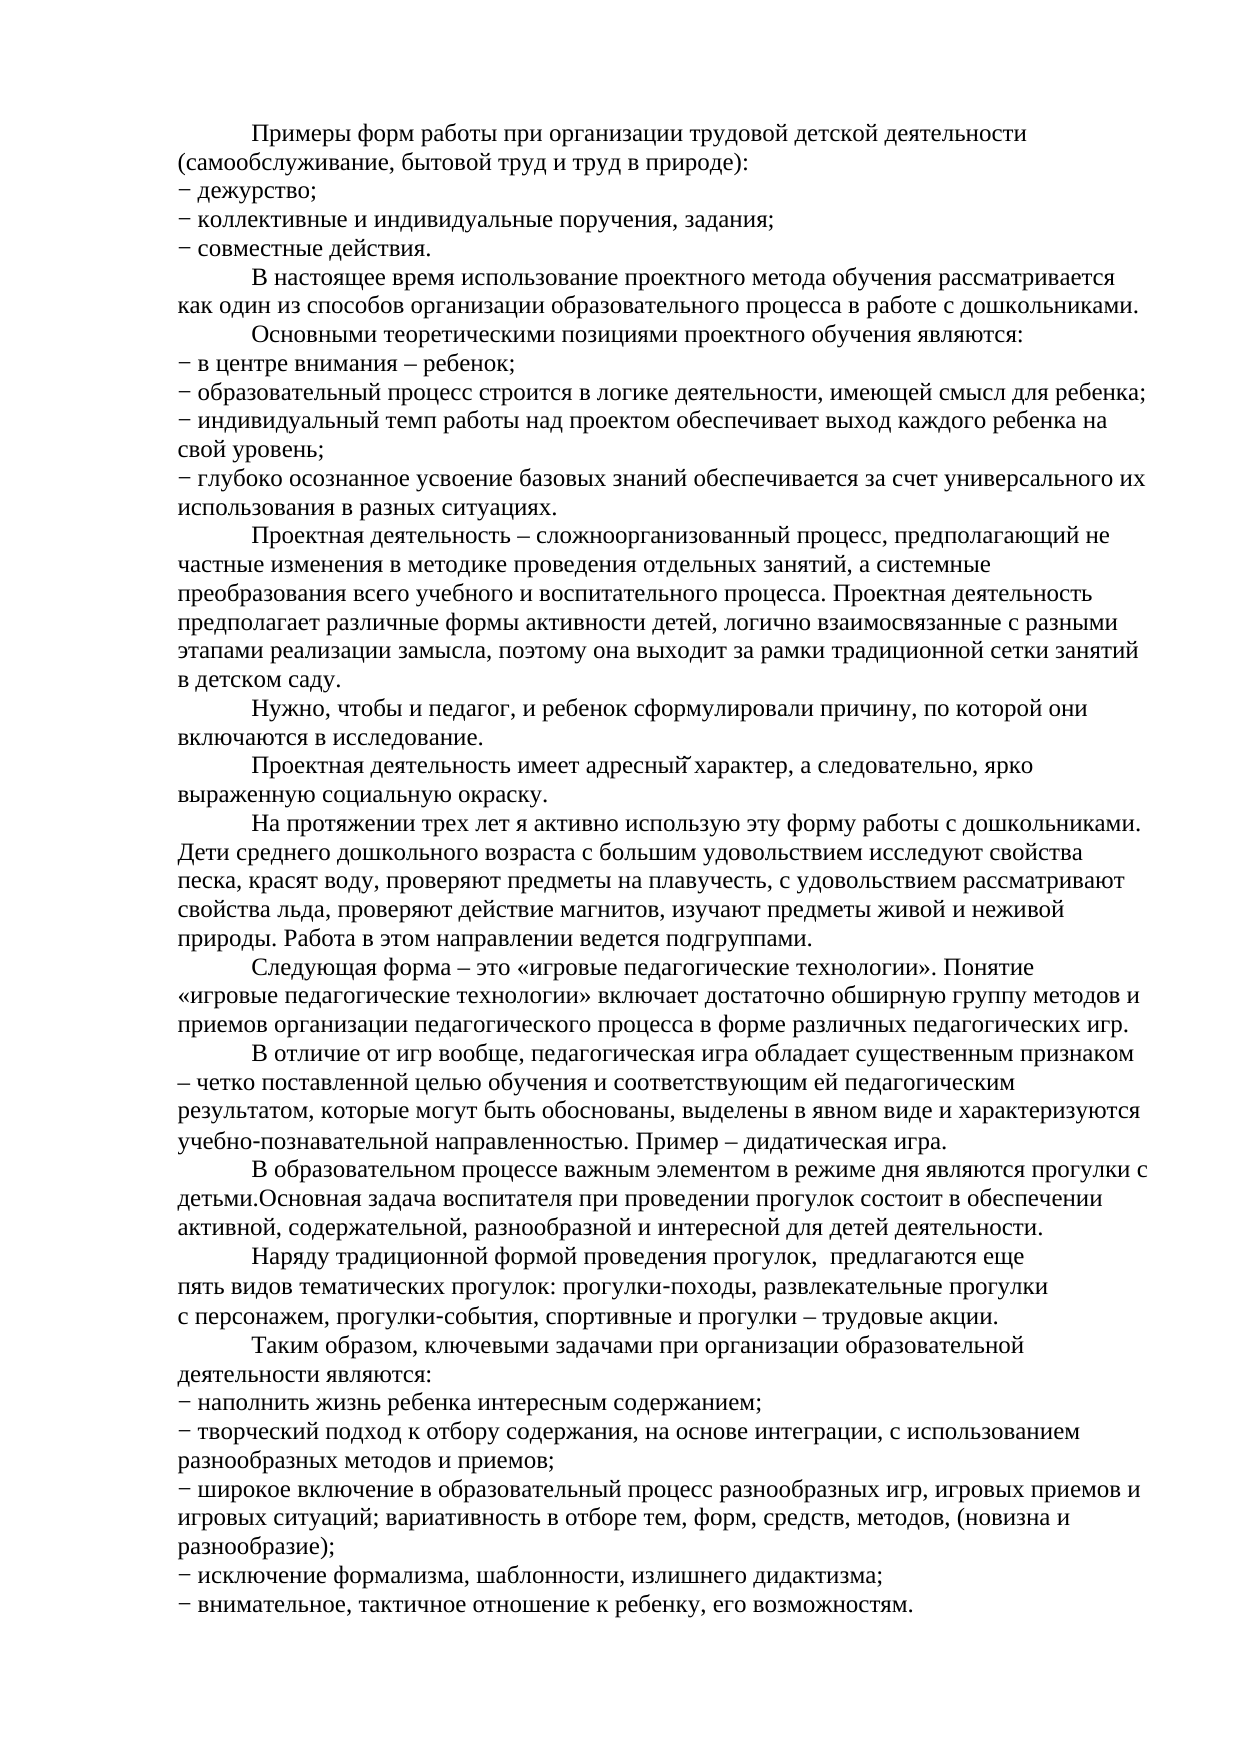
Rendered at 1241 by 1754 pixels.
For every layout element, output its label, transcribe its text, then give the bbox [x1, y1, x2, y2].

text Проектная деятельность – сложноорганизованный процесс, предполагающий не частные изменения в методике проведения отдельных занятий, а системные преобразования всего учебного и воспитательного процесса. Проектная деятельность предполагает различные формы активности детей, логично взаимосвязанные с разными этапами реализации замысла, поэтому она выходит за рамки традиционной сетки занятий в детском саду. [177, 521, 1152, 693]
text Таким образом, ключевыми задачами при организации образовательной деятельности являются: [177, 1330, 1152, 1387]
text Нужно, чтобы и педагог, и ребенок сформулировали причину, по которой они включаются в исследование. [177, 693, 1152, 751]
text − совместные действия. [177, 233, 1152, 262]
text − наполнить жизнь ребенка интересным содержанием; [177, 1387, 1152, 1416]
text Наряду традиционной формой проведения прогулок, предлагаются еще [177, 1241, 1152, 1269]
text В отличие от игр вообще, педагогическая игра обладает существенным признаком – четко поставленной целью обучения и соответствующим ей педагогическим результатом, которые могут быть обоснованы, выделены в явном виде и характеризуются учебно‐познавательной направленностью. Пример – дидатическая игра. [177, 1038, 1152, 1154]
text На протяжении трех лет я активно использую эту форму работы с дошкольниками. [177, 808, 1152, 837]
text − в центре внимания – ребенок; [177, 348, 1152, 377]
text (самообслуживание, бытовой труд и труд в природе): [177, 147, 1152, 176]
text Примеры форм работы при организации трудовой детской деятельности [177, 118, 1152, 147]
text − образовательный процесс строится в логике деятельности, имеющей смысл для ребенка; [177, 377, 1152, 406]
text − внимательное, тактичное отношение к ребенку, его возможностям. [177, 1589, 1152, 1617]
text − дежурство; [177, 176, 1152, 204]
text − коллективные и индивидуальные поручения, задания; [177, 204, 1152, 233]
text − глубоко осознанное усвоение базовых знаний обеспечивается за счет универсального их использования в разных ситуациях. [177, 463, 1152, 521]
text Следующая форма – это «игровые педагогические технологии». Понятие [177, 952, 1152, 981]
text пять видов тематических прогулок: прогулки‐походы, развлекательные прогулки [177, 1269, 1152, 1300]
text «игровые педагогические технологии» включает достаточно обширную группу методов и приемов организации педагогического процесса в форме различных педагогических игр. [177, 981, 1152, 1038]
text − широкое включение в образовательный процесс разнообразных игр, игровых приемов и игровых ситуаций; вариативность в отборе тем, форм, средств, методов, (новизна и разнообразие); [177, 1474, 1152, 1560]
text В настоящее время использование проектного метода обучения рассматривается как один из способов организации образовательного процесса в работе с дошкольниками. [177, 262, 1152, 319]
text В образовательном процессе важным элементом в режиме дня являются прогулки с детьми.Основная задача воспитателя при проведении прогулок состоит в обеспечении активной, содержательной, разнообразной и интересной для детей деятельности. [177, 1154, 1152, 1241]
text с персонажем, прогулки‐события, спортивные и прогулки – трудовые акции. [177, 1300, 1152, 1330]
text − исключение формализма, шаблонности, излишнего дидактизма; [177, 1560, 1152, 1589]
text − индивидуальный темп работы над проектом обеспечивает выход каждого ребенка на свой уровень; [177, 406, 1152, 463]
text Дети среднего дошкольного возраста с большим удовольствием исследуют свойства песка, красят воду, проверяют предметы на плавучесть, с удовольствием рассматривают свойства льда, проверяют действие магнитов, изучают предметы живой и неживой природы. Работа в этом направлении ведется подгруппами. [177, 837, 1152, 952]
text Проектная деятельность имеет адресный̆ характер, а следовательно, ярко выраженную социальную окраску. [177, 751, 1152, 808]
text − творческий подход к отбору содержания, на основе интеграции, с использованием разнообразных методов и приемов; [177, 1416, 1152, 1474]
text Основными теоретическими позициями проектного обучения являются: [177, 319, 1152, 348]
